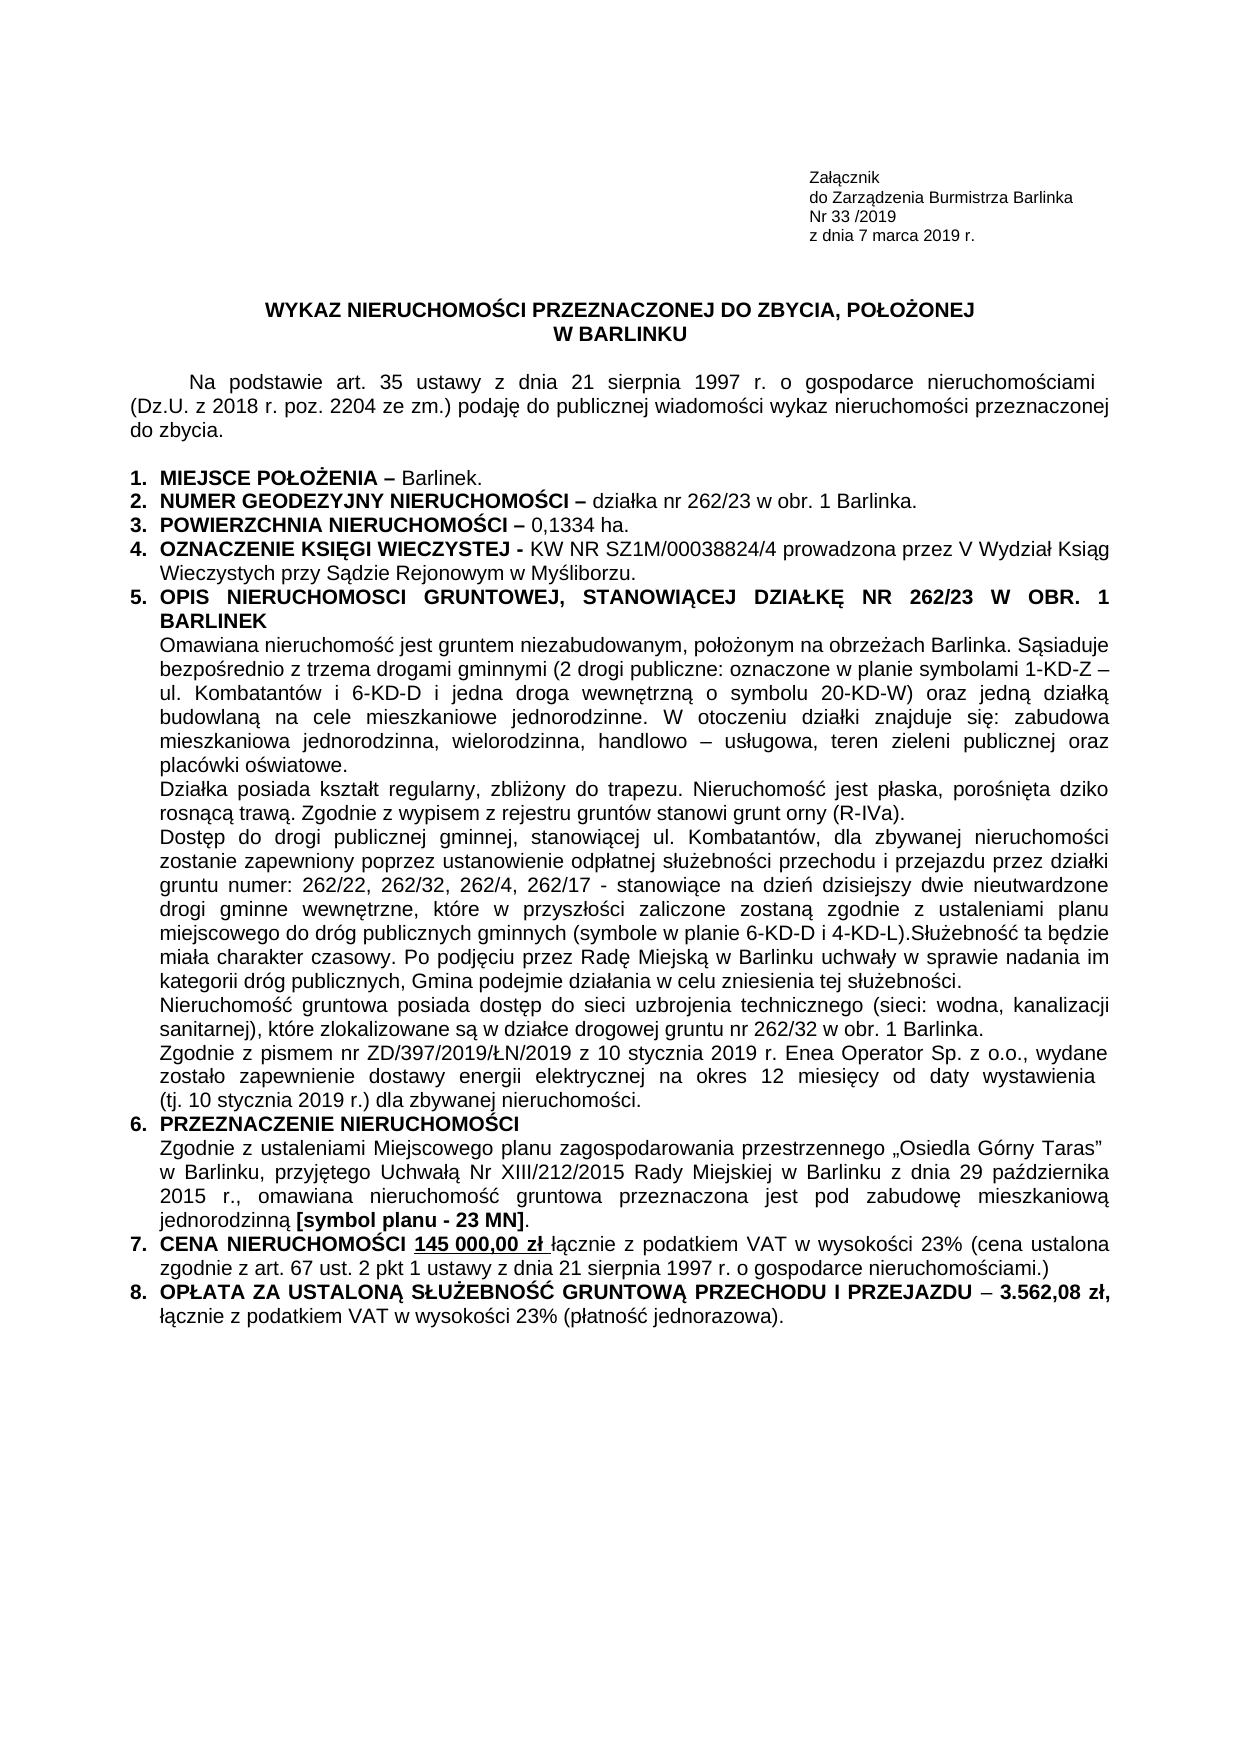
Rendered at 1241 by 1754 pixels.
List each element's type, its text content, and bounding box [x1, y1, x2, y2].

text Zgodnie z pismem nr ZD/397/2019/ŁN/2019 z 10 stycznia 2019 r. Enea Operator Sp. z o.o., wydane zostało zapewnienie dostawy energii elektrycznej na okres 12 miesięcy od daty wystawienia (tj. 10 stycznia 2019 r.) dla zbywanej nieruchomości. [159, 1040, 1110, 1112]
list NUMER GEODEZYJNY NIERUCHOMOŚCI – działka nr 262/23 w obr. 1 Barlinka. [130, 489, 1110, 513]
text Na podstawie art. 35 ustawy z dnia 21 sierpnia 1997 r. o gospodarce nieruchomościami (Dz.U. z 2018 r. poz. 2204 ze zm.) podaję do publicznej wiadomości wykaz nieruchomości przeznaczonej do zbycia. [130, 369, 1110, 441]
list OZNACZENIE KSIĘGI WIECZYSTEJ - KW NR SZ1M/00038824/4 prowadzona przez V Wydział Ksiąg Wieczystych przy Sądzie Rejonowym w Myśliborzu. [130, 537, 1110, 585]
list CENA NIERUCHOMOŚCI 145 000,00 zł łącznie z podatkiem VAT w wysokości 23% (cena ustalona zgodnie z art. 67 ust. 2 pkt 1 ustawy z dnia 21 sierpnia 1997 r. o gospodarce nieruchomościami.) [130, 1232, 1110, 1280]
text Działka posiada kształt regularny, zbliżony do trapezu. Nieruchomość jest płaska, porośnięta dziko rosnącą trawą. Zgodnie z wypisem z rejestru gruntów stanowi grunt orny (R-IVa). [159, 777, 1110, 825]
text do Zarządzenia Burmistrza Barlinka [130, 187, 1110, 207]
list OPIS NIERUCHOMOSCI GRUNTOWEJ, STANOWIĄCEJ DZIAŁKĘ NR 262/23 W OBR. 1 BARLINEK [130, 585, 1110, 633]
list OPŁATA ZA USTALONĄ SŁUŻEBNOŚĆ GRUNTOWĄ PRZECHODU I PRZEJAZDU – 3.562,08 zł, łącznie z podatkiem VAT w wysokości 23% (płatność jednorazowa). [130, 1280, 1110, 1328]
text W BARLINKU [130, 322, 1110, 346]
list PRZEZNACZENIE NIERUCHOMOŚCI [130, 1112, 1110, 1136]
text Omawiana nieruchomość jest gruntem niezabudowanym, położonym na obrzeżach Barlinka. Sąsiaduje bezpośrednio z trzema drogami gminnymi (2 drogi publiczne: oznaczone w planie symbolami 1-KD-Z – ul. Kombatantów i 6-KD-D i jedna droga wewnętrzną o symbolu 20-KD-W) oraz jedną działką budowlaną na cele mieszkaniowe jednorodzinne. W otoczeniu działki znajduje się: zabudowa mieszkaniowa jednorodzinna, wielorodzinna, handlowo – usługowa, teren zieleni publicznej oraz placówki oświatowe. [159, 633, 1110, 777]
text Zgodnie z ustaleniami Miejscowego planu zagospodarowania przestrzennego „Osiedla Górny Taras” w Barlinku, przyjętego Uchwałą Nr XIII/212/2015 Rady Miejskiej w Barlinku z dnia 29 października 2015 r., omawiana nieruchomość gruntowa przeznaczona jest pod zabudowę mieszkaniową jednorodzinną [symbol planu - 23 MN]. [159, 1136, 1110, 1232]
text z dnia 7 marca 2019 r. [130, 226, 1110, 245]
text Nieruchomość gruntowa posiada dostęp do sieci uzbrojenia technicznego (sieci: wodna, kanalizacji sanitarnej), które zlokalizowane są w działce drogowej gruntu nr 262/32 w obr. 1 Barlinka. [159, 992, 1110, 1040]
text Nr 33 /2019 [130, 207, 1110, 226]
text Dostęp do drogi publicznej gminnej, stanowiącej ul. Kombatantów, dla zbywanej nieruchomości zostanie zapewniony poprzez ustanowienie odpłatnej służebności przechodu i przejazdu przez działki gruntu numer: 262/22, 262/32, 262/4, 262/17 - stanowiące na dzień dzisiejszy dwie nieutwardzone drogi gminne wewnętrzne, które w przyszłości zaliczone zostaną zgodnie z ustaleniami planu miejscowego do dróg publicznych gminnych (symbole w planie 6-KD-D i 4-KD-L).Służebność ta będzie miała charakter czasowy. Po podjęciu przez Radę Miejską w Barlinku uchwały w sprawie nadania im kategorii dróg publicznych, Gmina podejmie działania w celu zniesienia tej służebności. [159, 825, 1110, 992]
list POWIERZCHNIA NIERUCHOMOŚCI – 0,1334 ha. [130, 513, 1110, 537]
list MIEJSCE POŁOŻENIA – Barlinek. [130, 465, 1110, 489]
text WYKAZ NIERUCHOMOŚCI PRZEZNACZONEJ DO ZBYCIA, POŁOŻONEJ [130, 298, 1110, 322]
text Załącznik [130, 168, 1110, 187]
